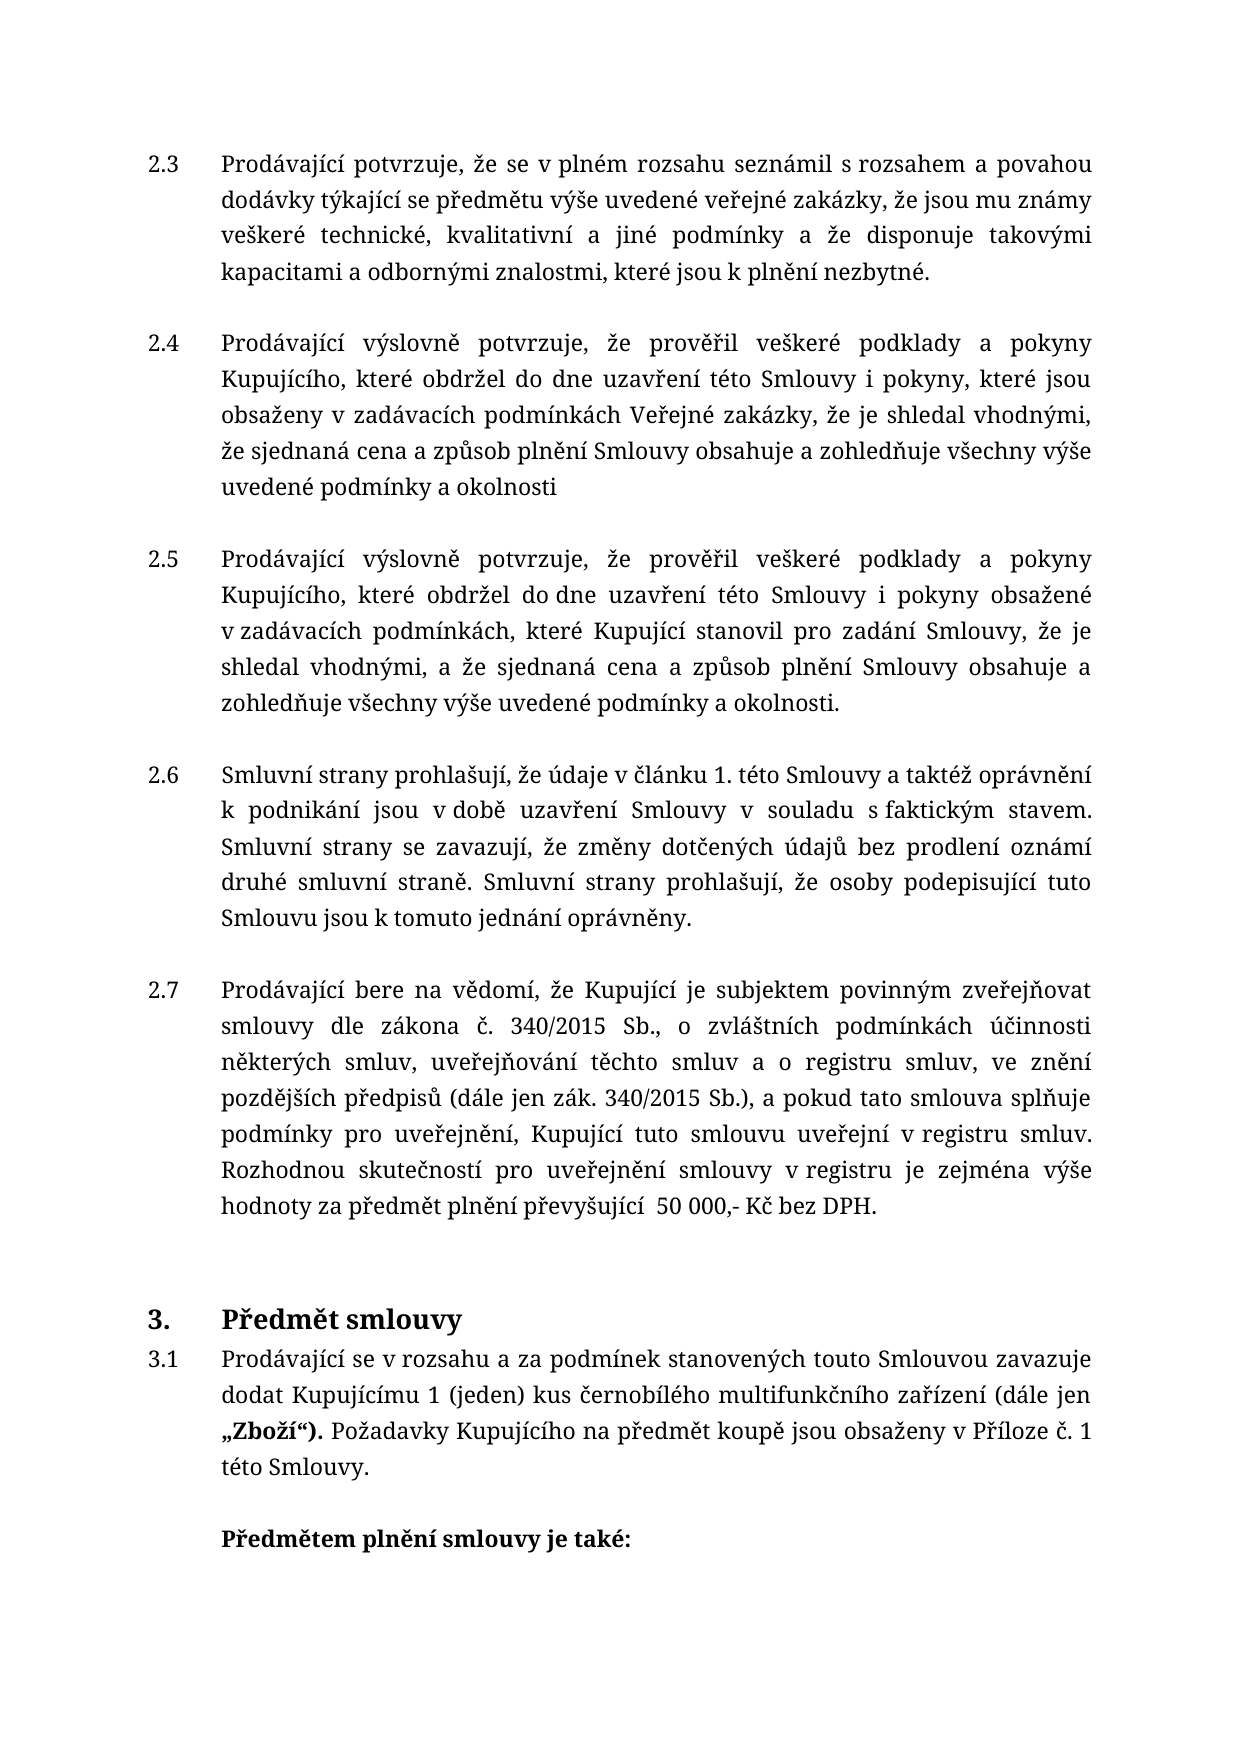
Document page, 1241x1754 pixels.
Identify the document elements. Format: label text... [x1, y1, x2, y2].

text 2.6 Smluvní strany prohlašují, že údaje v článku 1. této Smlouvy a taktéž oprávnění k podnikání jsou v době uzavření Smlouvy v souladu s faktickým stavem. Smluvní strany se zavazují, že změny dotčených údajů bez prodlení oznámí druhé smluvní straně. Smluvní strany prohlašují, že osoby podepisující tuto Smlouvu jsou k tomuto jednání oprávněny. [148, 758, 1093, 933]
text 2.5 Prodávající výslovně potvrzuje, že prověřil veškeré podklady a pokyny Kupujícího, které obdržel do dne uzavření této Smlouvy i pokyny obsažené v zadávacích podmínkách, které Kupující stanovil pro zadání Smlouvy, že je shledal vhodnými, a že sjednaná cena a způsob plnění Smlouvy obsahuje a zohledňuje všechny výše uvedené podmínky a okolnosti. [148, 543, 1093, 718]
text 3. Předmět smlouvy [148, 1301, 1093, 1338]
text 2.4 Prodávající výslovně potvrzuje, že prověřil veškeré podklady a pokyny Kupujícího, které obdržel do dne uzavření této Smlouvy i pokyny, které jsou obsaženy v zadávacích podmínkách Veřejné zakázky, že je shledal vhodnými, že sjednaná cena a způsob plnění Smlouvy obsahuje a zohledňuje všechny výše uvedené podmínky a okolnosti [148, 327, 1093, 502]
text Předmětem plnění smlouvy je také: [148, 1523, 1093, 1554]
text 2.3 Prodávající potvrzuje, že se v plném rozsahu seznámil s rozsahem a povahou dodávky týkající se předmětu výše uvedené veřejné zakázky, že jsou mu známy veškeré technické, kvalitativní a jiné podmínky a že disponuje takovými kapacitami a odbornými znalostmi, které jsou k plnění nezbytné. [148, 148, 1093, 287]
text 3.1 Prodávající se v rozsahu a za podmínek stanovených touto Smlouvou zavazuje dodat Kupujícímu 1 (jeden) kus černobílého multifunkčního zařízení (dále jen „Zboží“). Požadavky Kupujícího na předmět koupě jsou obsaženy v Příloze č. 1 této Smlouvy. [148, 1343, 1093, 1482]
text 2.7 Prodávající bere na vědomí, že Kupující je subjektem povinným zveřejňovat smlouvy dle zákona č. 340/2015 Sb., o zvláštních podmínkách účinnosti některých smluv, uveřejňování těchto smluv a o registru smluv, ve znění pozdějších předpisů (dále jen zák. 340/2015 Sb.), a pokud tato smlouva splňuje podmínky pro uveřejnění, Kupující tuto smlouvu uveřejní v registru smluv. Rozhodnou skutečností pro uveřejnění smlouvy v registru je zejména výše hodnoty za předmět plnění převyšující 50 000,- Kč bez DPH. [148, 974, 1093, 1221]
